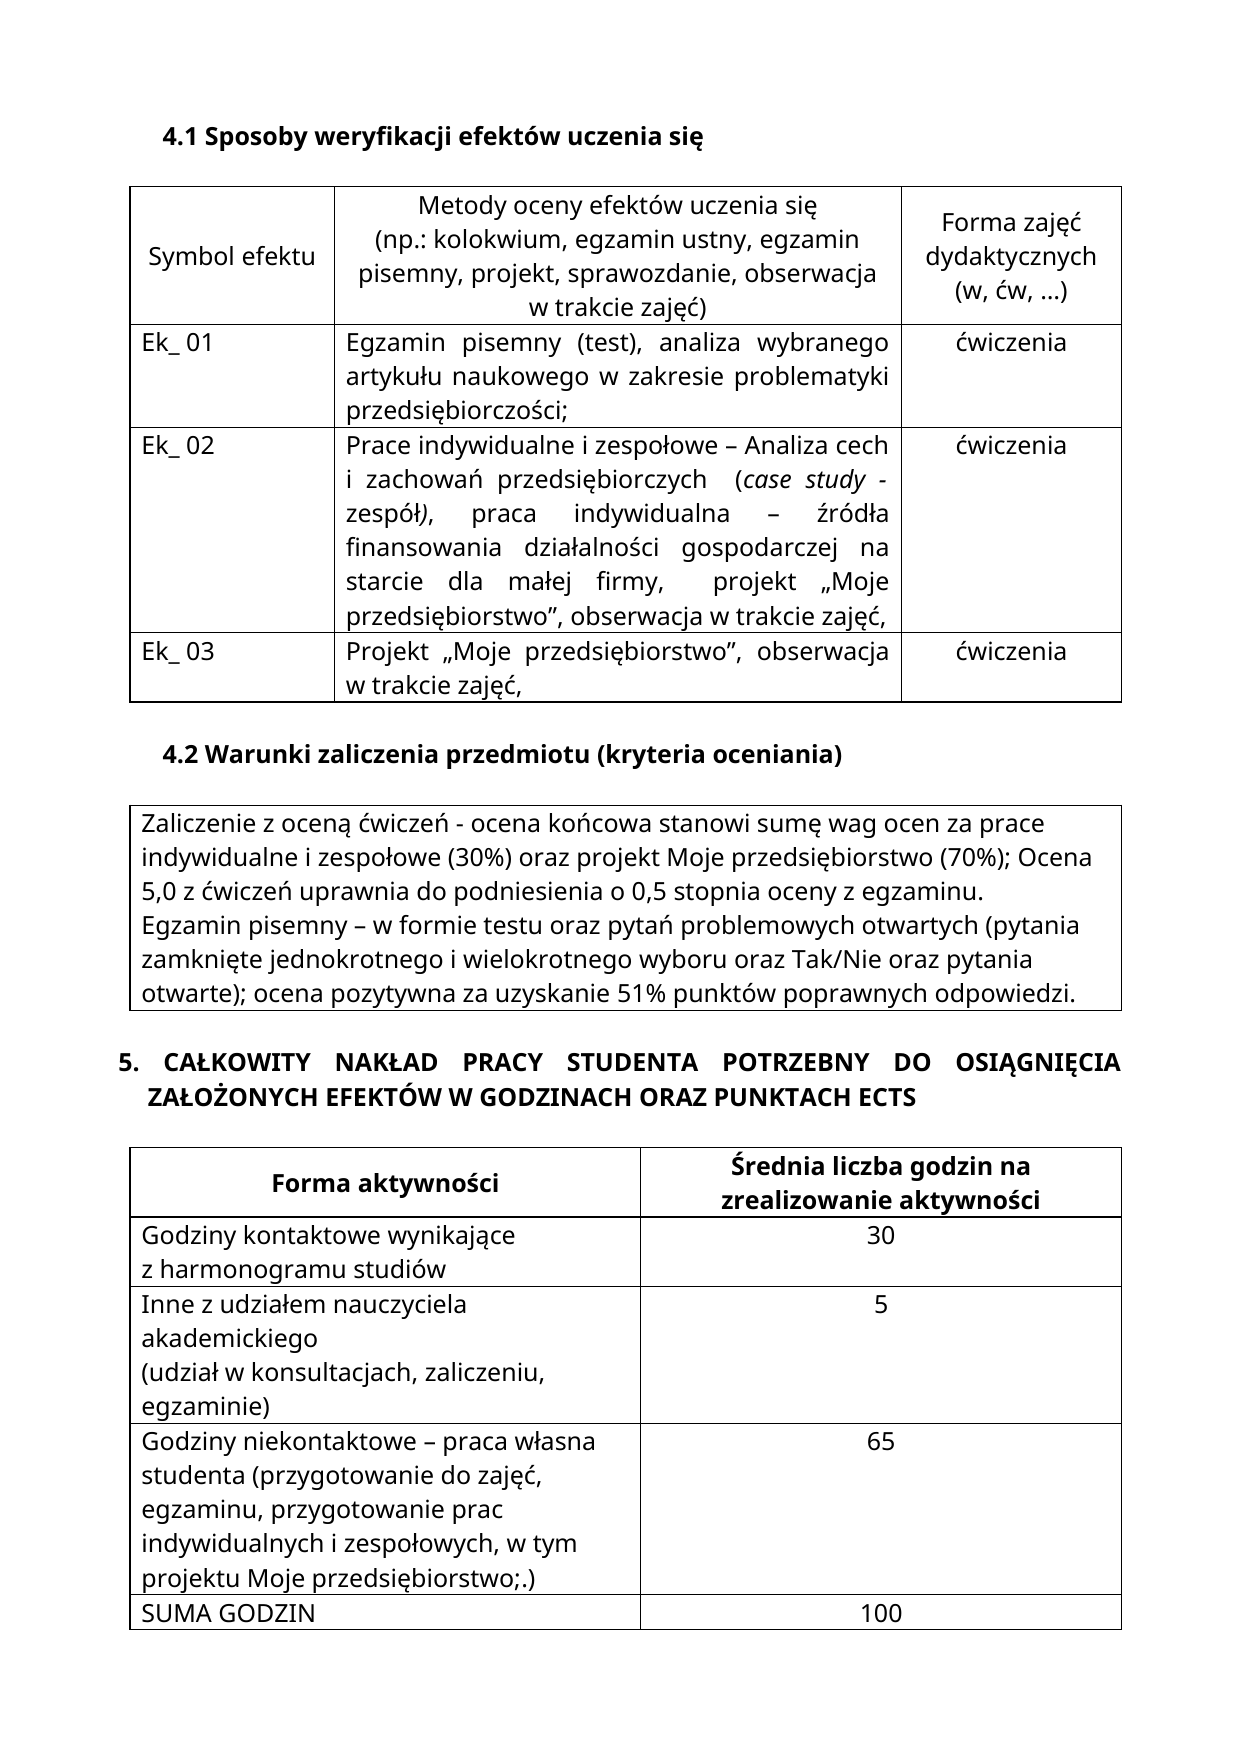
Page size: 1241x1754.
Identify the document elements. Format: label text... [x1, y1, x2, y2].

table_cell ćwiczenia [902, 428, 1121, 632]
table_cell 30 [641, 1218, 1121, 1286]
table_cell Inne z udziałem nauczyciela akademickiego (udział w konsultacjach, zaliczeniu, egzaminie) [131, 1287, 640, 1423]
table_cell Projekt „Moje przedsiębiorstwo”, obserwacja w trakcie zajęć, [335, 633, 901, 701]
table_cell SUMA GODZIN [131, 1595, 640, 1629]
table_cell ćwiczenia [902, 633, 1121, 701]
table_header Zaliczenie z oceną ćwiczeń - ocena końcowa stanowi sumę wag ocen za prace indywidualne i zespołowe (30%) oraz projekt Moje przedsiębiorstwo (70%); Ocena 5,0 z ćwiczeń uprawnia do podniesienia o 0,5 stopnia oceny z egzaminu. Egzamin pisemny – w formie testu oraz pytań problemowych otwartych (pytania zamknięte jednokrotnego i wielokrotnego wyboru oraz Tak/Nie oraz pytania otwarte); ocena pozytywna za uzyskanie 51% punktów poprawnych odpowiedzi. [131, 806, 1121, 1010]
table_cell Ek_ 02 [131, 428, 334, 632]
table_cell Ek_ 03 [131, 633, 334, 701]
table_cell Prace indywidualne i zespołowe – Analiza cech i zachowań przedsiębiorczych (case study - zespół), praca indywidualna – źródła finansowania działalności gospodarczej na starcie dla małej firmy, projekt „Moje przedsiębiorstwo”, obserwacja w trakcie zajęć, [335, 428, 901, 632]
table_cell Egzamin pisemny (test), analiza wybranego artykułu naukowego w zakresie problematyki przedsiębiorczości; [335, 325, 901, 427]
table_header Średnia liczba godzin na zrealizowanie aktywności [641, 1148, 1121, 1216]
table_cell Godziny niekontaktowe – praca własna studenta (przygotowanie do zajęć, egzaminu, przygotowanie prac indywidualnych i zespołowych, w tym projektu Moje przedsiębiorstwo;.) [131, 1424, 640, 1594]
table_cell Ek_ 01 [131, 325, 334, 427]
table_cell 65 [641, 1424, 1121, 1594]
text 5. CAŁKOWITY NAKŁAD PRACY STUDENTA POTRZEBNY DO OSIĄGNIĘCIA ZAŁOŻONYCH EFEKTÓW W GODZINACH ORAZ PUNKTACH ECTS [118, 1045, 1122, 1113]
table_cell 100 [641, 1595, 1121, 1629]
table_header Forma aktywności [131, 1148, 640, 1216]
table_header Forma zajęć dydaktycznych (w, ćw, …) [902, 187, 1121, 323]
table_cell 5 [641, 1287, 1121, 1423]
table_header Symbol efektu [131, 187, 334, 323]
table_cell ćwiczenia [902, 325, 1121, 427]
text 4.2 Warunki zaliczenia przedmiotu (kryteria oceniania) [162, 736, 1122, 771]
text 4.1 Sposoby weryfikacji efektów uczenia się [162, 118, 1122, 152]
table_cell Godziny kontaktowe wynikające z harmonogramu studiów [131, 1218, 640, 1286]
table_header Metody oceny efektów uczenia się (np.: kolokwium, egzamin ustny, egzamin pisemny, projekt, sprawozdanie, obserwacja w trakcie zajęć) [335, 187, 901, 323]
